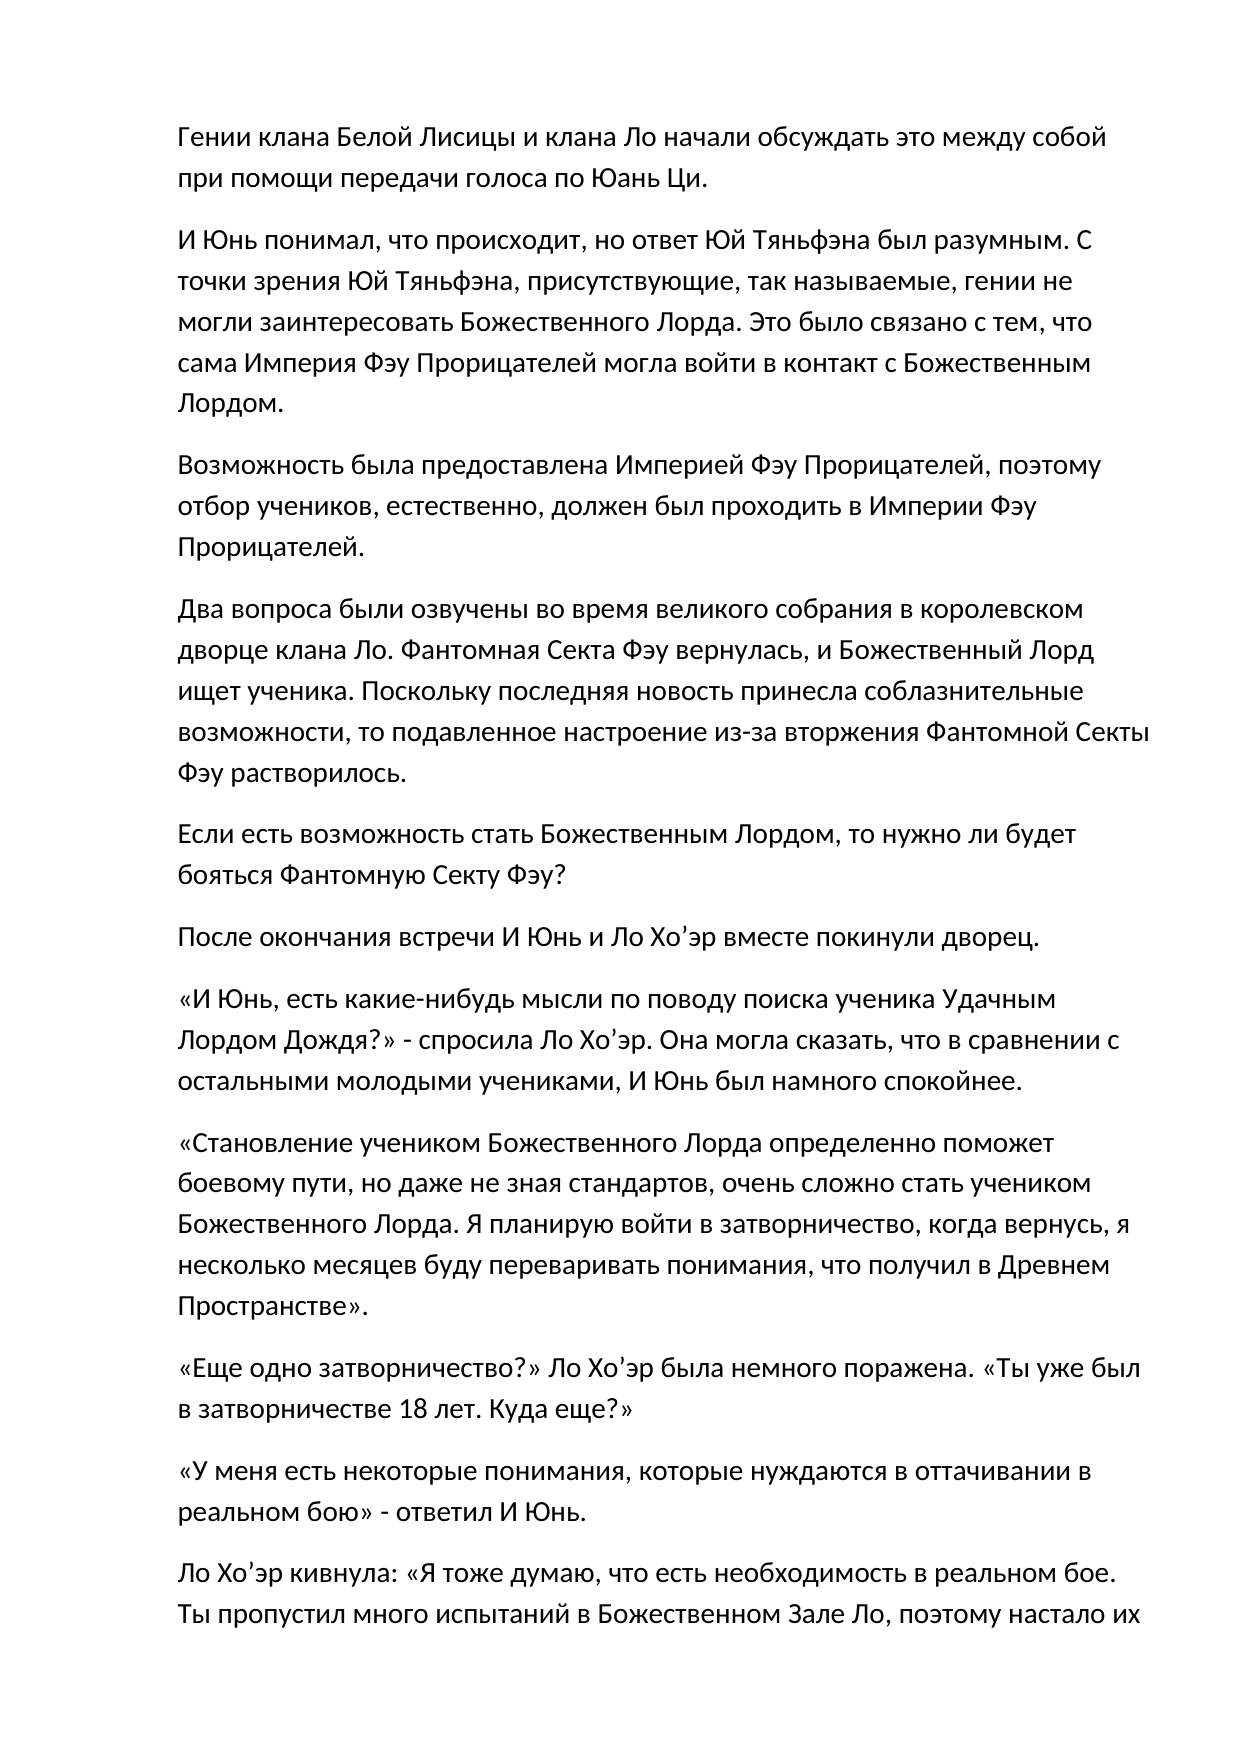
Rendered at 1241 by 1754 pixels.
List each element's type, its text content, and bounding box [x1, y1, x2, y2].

text Возможность была предоставлена Империей Фэу Прорицателей, поэтому отбор учеников, естественно, должен был проходить в Империи Фэу Прорицателей. [177, 446, 1152, 564]
text «У меня есть некоторые понимания, которые нуждаются в оттачивании в реальном бою» - ответил И Юнь. [177, 1452, 1152, 1528]
text «Еще одно затворничество?» Ло Хо’эр была немного поражена. «Ты уже был в затворничестве 18 лет. Куда еще?» [177, 1349, 1152, 1426]
text Два вопроса были озвучены во время великого собрания в королевском дворце клана Ло. Фантомная Секта Фэу вернулась, и Божественный Лорд ищет ученика. Поскольку последняя новость принесла соблазнительные возможности, то подавленное настроение из-за вторжения Фантомной Секты Фэу растворилось. [177, 590, 1152, 789]
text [177, 1554, 1152, 1631]
text После окончания встречи И Юнь и Ло Хо’эр вместе покинули дворец. [177, 918, 1152, 954]
text Если есть возможность стать Божественным Лордом, то нужно ли будет бояться Фантомную Секту Фэу? [177, 816, 1152, 892]
text И Юнь понимал, что происходит, но ответ Юй Тяньфэна был разумным. С точки зрения Юй Тяньфэна, присутствующие, так называемые, гении не могли заинтересовать Божественного Лорда. Это было связано с тем, что сама Империя Фэу Прорицателей могла войти в контакт с Божественным Лордом. [177, 221, 1152, 420]
text «Становление учеником Божественного Лорда определенно поможет боевому пути, но даже не зная стандартов, очень сложно стать учеником Божественного Лорда. Я планирую войти в затворничество, когда вернусь, я несколько месяцев буду переваривать понимания, что получил в Древнем Пространстве». [177, 1124, 1152, 1323]
text Гении клана Белой Лисицы и клана Ло начали обсуждать это между собой при помощи передачи голоса по Юань Ци. [177, 118, 1152, 195]
text «И Юнь, есть какие-нибудь мысли по поводу поиска ученика Удачным Лордом Дождя?» - спросила Ло Хо’эр. Она могла сказать, что в сравнении с остальными молодыми учениками, И Юнь был намного спокойнее. [177, 980, 1152, 1097]
